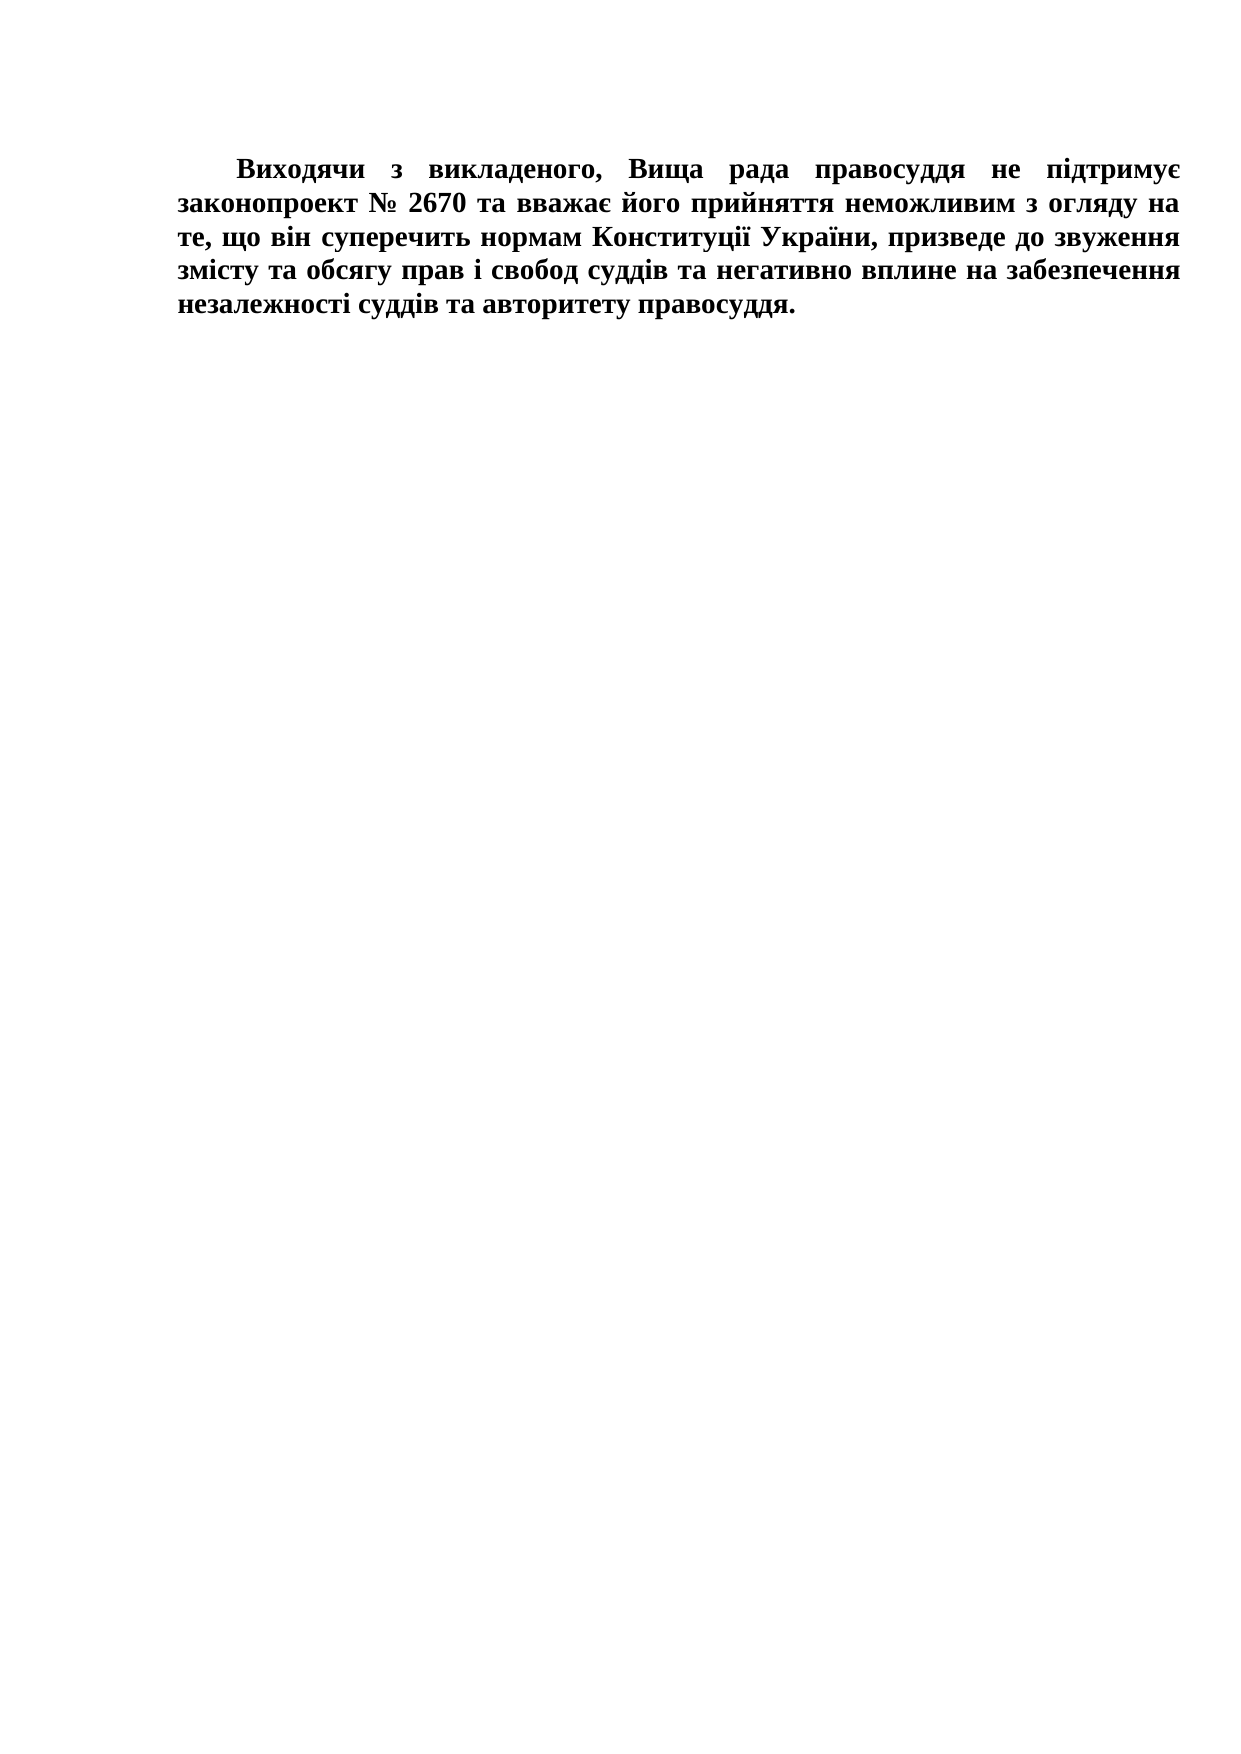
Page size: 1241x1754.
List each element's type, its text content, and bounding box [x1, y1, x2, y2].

text Виходячи з викладеного, Вища рада правосуддя не підтримує законопроект № 2670 та вважає його прийняття неможливим з огляду на те, що він суперечить нормам Конституції України, призведе до звуження змісту та обсягу прав і свобод суддів та негативно вплине на забезпечення незалежності суддів та авторитету правосуддя. [177, 152, 1181, 252]
text Виходячи з викладеного, Вища рада правосуддя не підтримує законопроект № 2670 та вважає його прийняття неможливим з огляду на те, що він суперечить нормам Конституції України, призведе до звуження змісту та обсягу прав і свобод суддів та негативно вплине на забезпечення незалежності суддів та авторитету правосуддя. [177, 252, 1181, 319]
